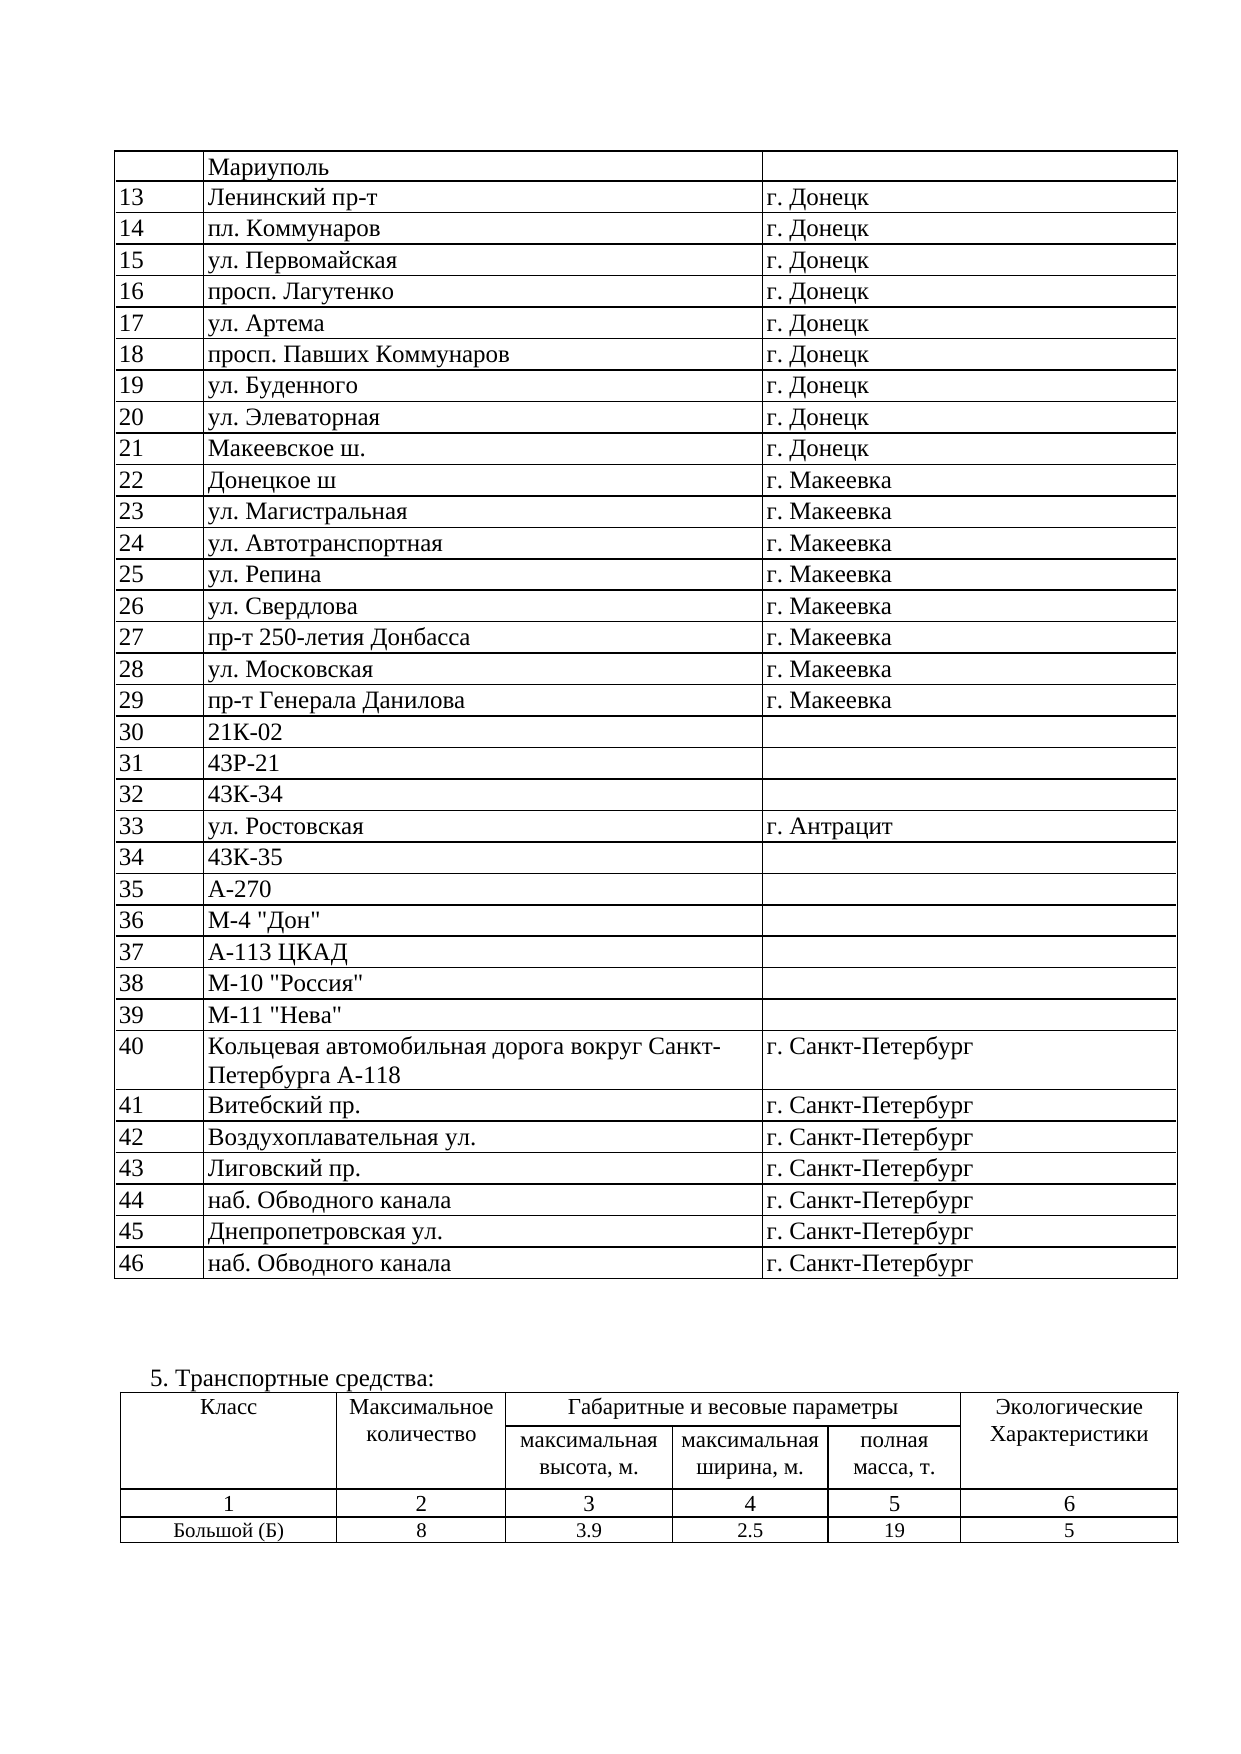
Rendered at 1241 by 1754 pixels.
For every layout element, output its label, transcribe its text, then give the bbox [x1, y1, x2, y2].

table_cell г. Макеевка [763, 589, 1177, 621]
table_cell ул. Свердлова [204, 591, 762, 621]
table_cell просп. Лагутенко [204, 276, 762, 306]
table_cell г. Донецк [763, 401, 1177, 432]
table_cell [763, 904, 1177, 935]
table_cell 41 [115, 1090, 203, 1120]
table_header Максимальное количество [337, 1393, 505, 1488]
table_cell г. Донецк [763, 432, 1177, 463]
table_cell М-4 "Дон" [204, 906, 762, 935]
table_cell 36 [115, 905, 203, 935]
table_cell г. Донецк [763, 180, 1177, 212]
table_header Габаритные и весовые параметры [506, 1393, 960, 1425]
table_cell [763, 998, 1177, 1030]
table_cell Кольцевая автомобильная дорога вокруг Санкт-Петербурга А-118 [204, 1031, 762, 1089]
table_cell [204, 152, 762, 180]
table_cell г. Макеевка [763, 621, 1177, 652]
table_cell 20 [115, 402, 203, 432]
table_cell ул. Первомайская [204, 245, 762, 275]
table_cell ул. Московская [204, 654, 762, 684]
table_cell г. Санкт-Петербург [763, 1215, 1177, 1246]
table_cell пр-т Генерала Данилова [204, 685, 762, 715]
table_cell г. Донецк [763, 275, 1177, 306]
table_cell Донецкое ш [204, 465, 762, 495]
table_cell 16 [115, 276, 203, 306]
table_cell 14 [115, 213, 203, 243]
table_cell [763, 715, 1177, 747]
table_cell ул. Магистральная [204, 497, 762, 526]
table_cell [763, 873, 1177, 904]
table_cell А-270 [204, 874, 762, 904]
table_cell 33 [115, 811, 203, 841]
table_cell 8 [337, 1518, 505, 1542]
table_cell 19 [115, 370, 203, 401]
table_cell ул. Артема [204, 308, 762, 338]
table_cell г. Санкт-Петербург [763, 1152, 1177, 1183]
table_cell наб. Обводного канала [204, 1185, 762, 1214]
table_cell 37 [115, 936, 203, 967]
table_cell 19 [829, 1518, 960, 1542]
text 5. Транспортные средства: [150, 1363, 1090, 1392]
table_cell г. Макеевка [763, 495, 1177, 526]
table_cell г. Донецк [763, 338, 1177, 369]
table_cell г. Макеевка [763, 526, 1177, 558]
table_cell [763, 747, 1177, 778]
table_cell 45 [115, 1216, 203, 1246]
table_cell ул. Репина [204, 560, 762, 589]
table_cell г. Донецк [763, 212, 1177, 243]
table_cell М-11 "Нева" [204, 1000, 762, 1030]
table_cell Воздухоплавательная ул. [204, 1122, 762, 1152]
table_cell г. Макеевка [763, 652, 1177, 684]
table_cell [763, 935, 1177, 967]
table_cell 2 [337, 1490, 505, 1516]
table_cell 27 [115, 622, 203, 652]
table_cell 22 [115, 465, 203, 495]
table_cell 43 [115, 1153, 203, 1183]
table_cell полная масса, т. [829, 1427, 960, 1488]
table_cell 46 [115, 1247, 203, 1277]
table_cell 32 [115, 779, 203, 809]
table_cell максимальная ширина, м. [673, 1427, 827, 1488]
table_cell 35 [115, 874, 203, 904]
table_cell 4 [673, 1490, 827, 1516]
table_cell 23 [115, 496, 203, 526]
table_cell Ленинский пр-т [204, 182, 762, 212]
table_cell 3 [506, 1490, 672, 1516]
table_cell 21К-02 [204, 717, 762, 747]
table_cell 30 [115, 716, 203, 747]
table_cell 29 [115, 685, 203, 715]
table_cell 43К-34 [204, 780, 762, 809]
table_cell ул. Автотранспортная [204, 528, 762, 558]
table_cell 38 [115, 968, 203, 998]
table_cell 31 [115, 748, 203, 778]
table_cell 34 [115, 842, 203, 872]
table_cell 12 [115, 152, 203, 180]
table_cell г. Санкт-Петербург [763, 1183, 1177, 1214]
table_cell 25 [115, 559, 203, 589]
table_cell 3.9 [506, 1518, 672, 1542]
table_cell г. Донецк [763, 243, 1177, 275]
table_cell 39 [115, 999, 203, 1030]
table_cell 42 [115, 1121, 203, 1152]
table_cell 24 [115, 528, 203, 558]
table_cell 17 [115, 307, 203, 338]
table_cell г. Макеевка [763, 558, 1177, 589]
table_cell просп. Павших Коммунаров [204, 339, 762, 369]
table_cell 28 [115, 653, 203, 684]
table_cell ул. Ростовская [204, 811, 762, 841]
table_cell 6 [961, 1490, 1177, 1516]
table_cell А-113 ЦКАД [204, 937, 762, 967]
table_cell наб. Обводного канала [204, 1248, 762, 1277]
table_cell ул. Буденного [204, 371, 762, 401]
table_cell 5 [829, 1490, 960, 1516]
table_cell 18 [115, 339, 203, 369]
table_cell 1 [121, 1490, 336, 1516]
table_cell [763, 967, 1177, 998]
table_cell г. Макеевка [763, 684, 1177, 715]
table_cell 13 [115, 181, 203, 212]
table_header Класс [121, 1393, 336, 1488]
table_cell Днепропетровская ул. [204, 1216, 762, 1246]
table_cell М-10 "Россия" [204, 968, 762, 998]
table_cell Лиговский пр. [204, 1153, 762, 1183]
table_header Экологические Характеристики [961, 1393, 1177, 1488]
table_cell Витебский пр. [204, 1090, 762, 1120]
table_cell г. Санкт-Петербург [763, 1120, 1177, 1152]
table_cell г. Донецк [763, 306, 1177, 338]
table_cell 26 [115, 590, 203, 621]
table_cell г. Макеевка [763, 464, 1177, 495]
table_cell 43К-35 [204, 843, 762, 872]
table_cell 43Р-21 [204, 748, 762, 778]
table_cell 5 [961, 1518, 1177, 1542]
table_cell 21 [115, 433, 203, 463]
table_cell [763, 778, 1177, 809]
table_cell г. Санкт-Петербург [763, 1030, 1177, 1089]
table_cell [763, 152, 1177, 180]
table_cell 44 [115, 1184, 203, 1214]
table_cell максимальная высота, м. [506, 1427, 672, 1488]
table_cell 15 [115, 244, 203, 275]
table_cell [763, 841, 1177, 872]
table_cell ул. Элеваторная [204, 402, 762, 432]
table_cell пл. Коммунаров [204, 213, 762, 243]
table_cell Макеевское ш. [204, 434, 762, 463]
table_cell г. Антрацит [763, 810, 1177, 841]
table_cell пр-т 250-летия Донбасса [204, 622, 762, 652]
table_cell 2.5 [673, 1518, 827, 1542]
table_cell г. Санкт-Петербург [763, 1089, 1177, 1120]
table_cell г. Санкт-Петербург [763, 1246, 1177, 1277]
table_cell 40 [115, 1031, 203, 1089]
table_cell Большой (Б) [121, 1518, 336, 1542]
table_cell г. Донецк [763, 369, 1177, 401]
